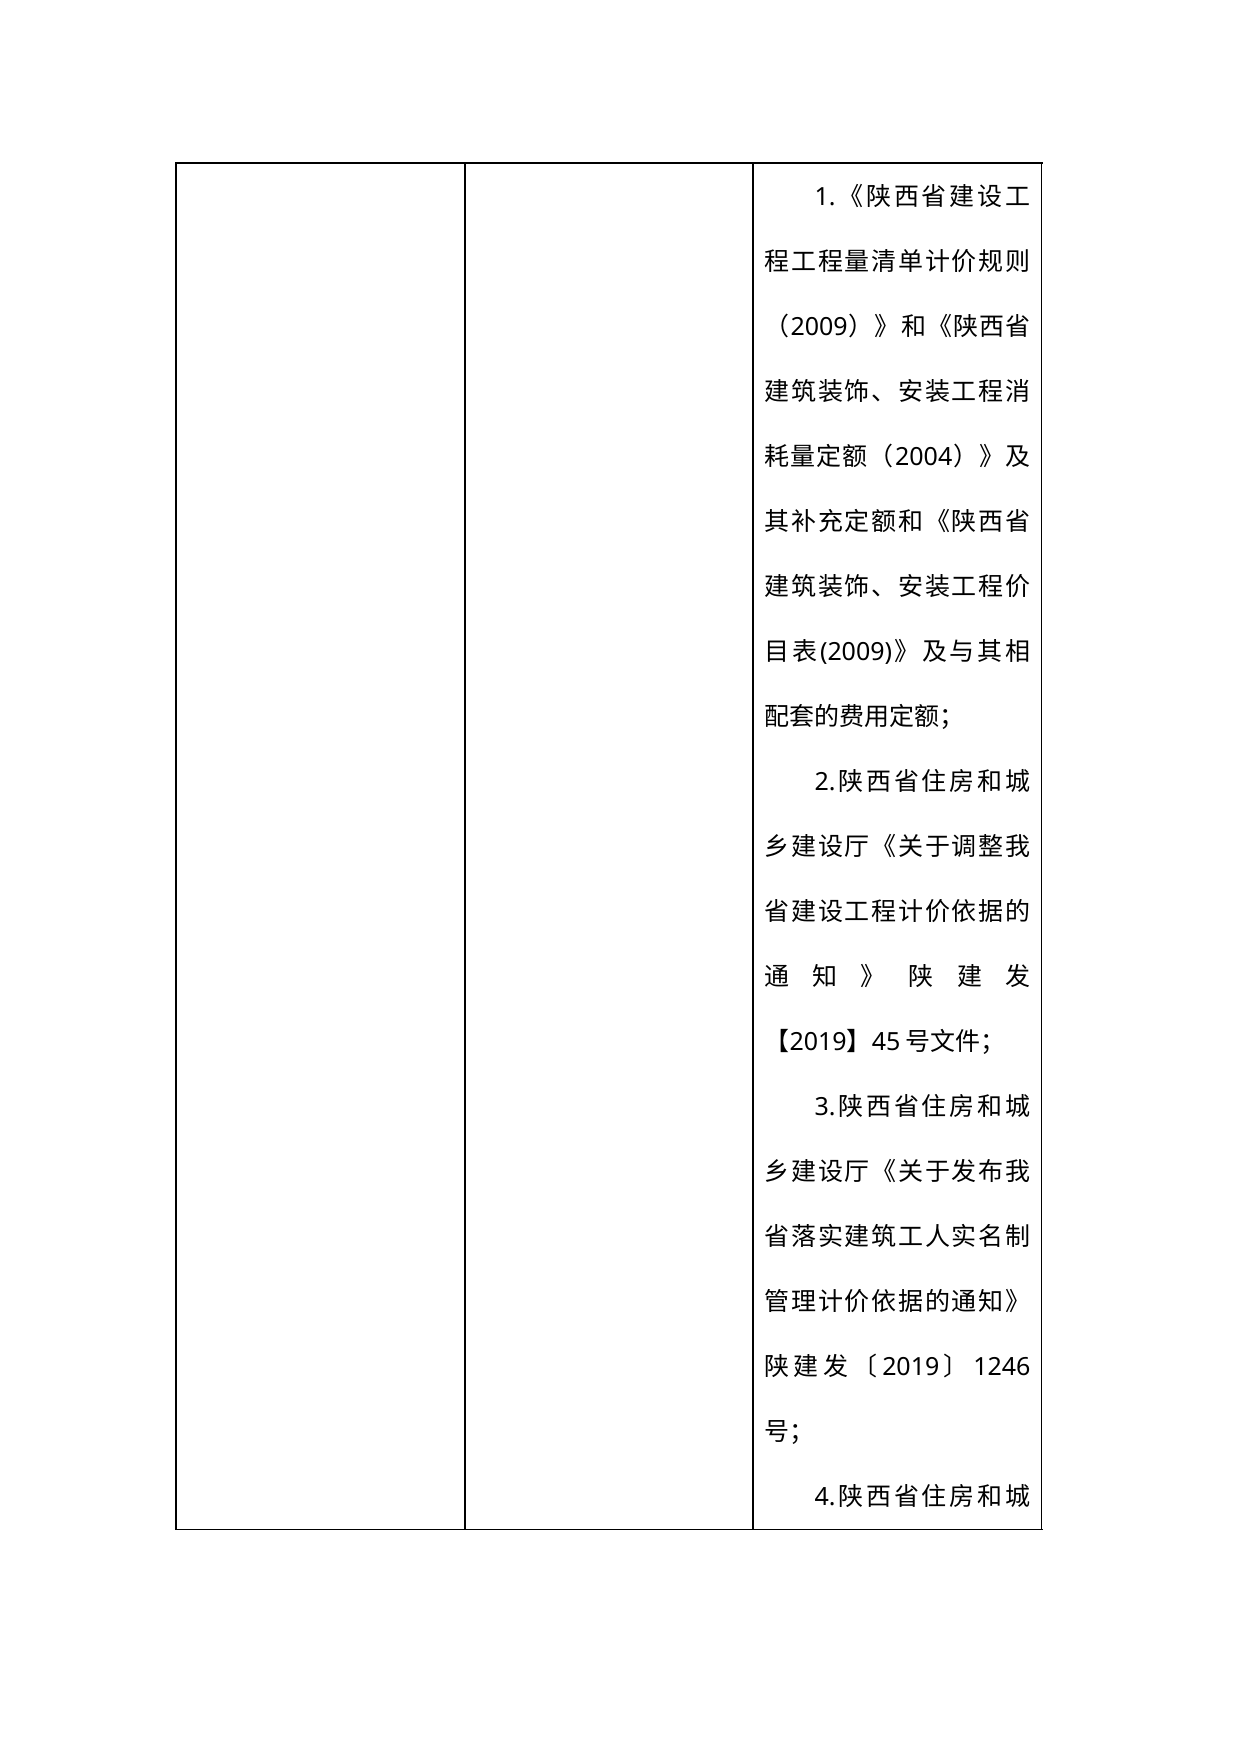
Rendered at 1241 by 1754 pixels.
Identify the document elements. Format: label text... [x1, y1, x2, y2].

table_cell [754, 164, 1041, 1528]
table_cell [466, 164, 752, 1528]
table_cell 1 [177, 164, 464, 1528]
